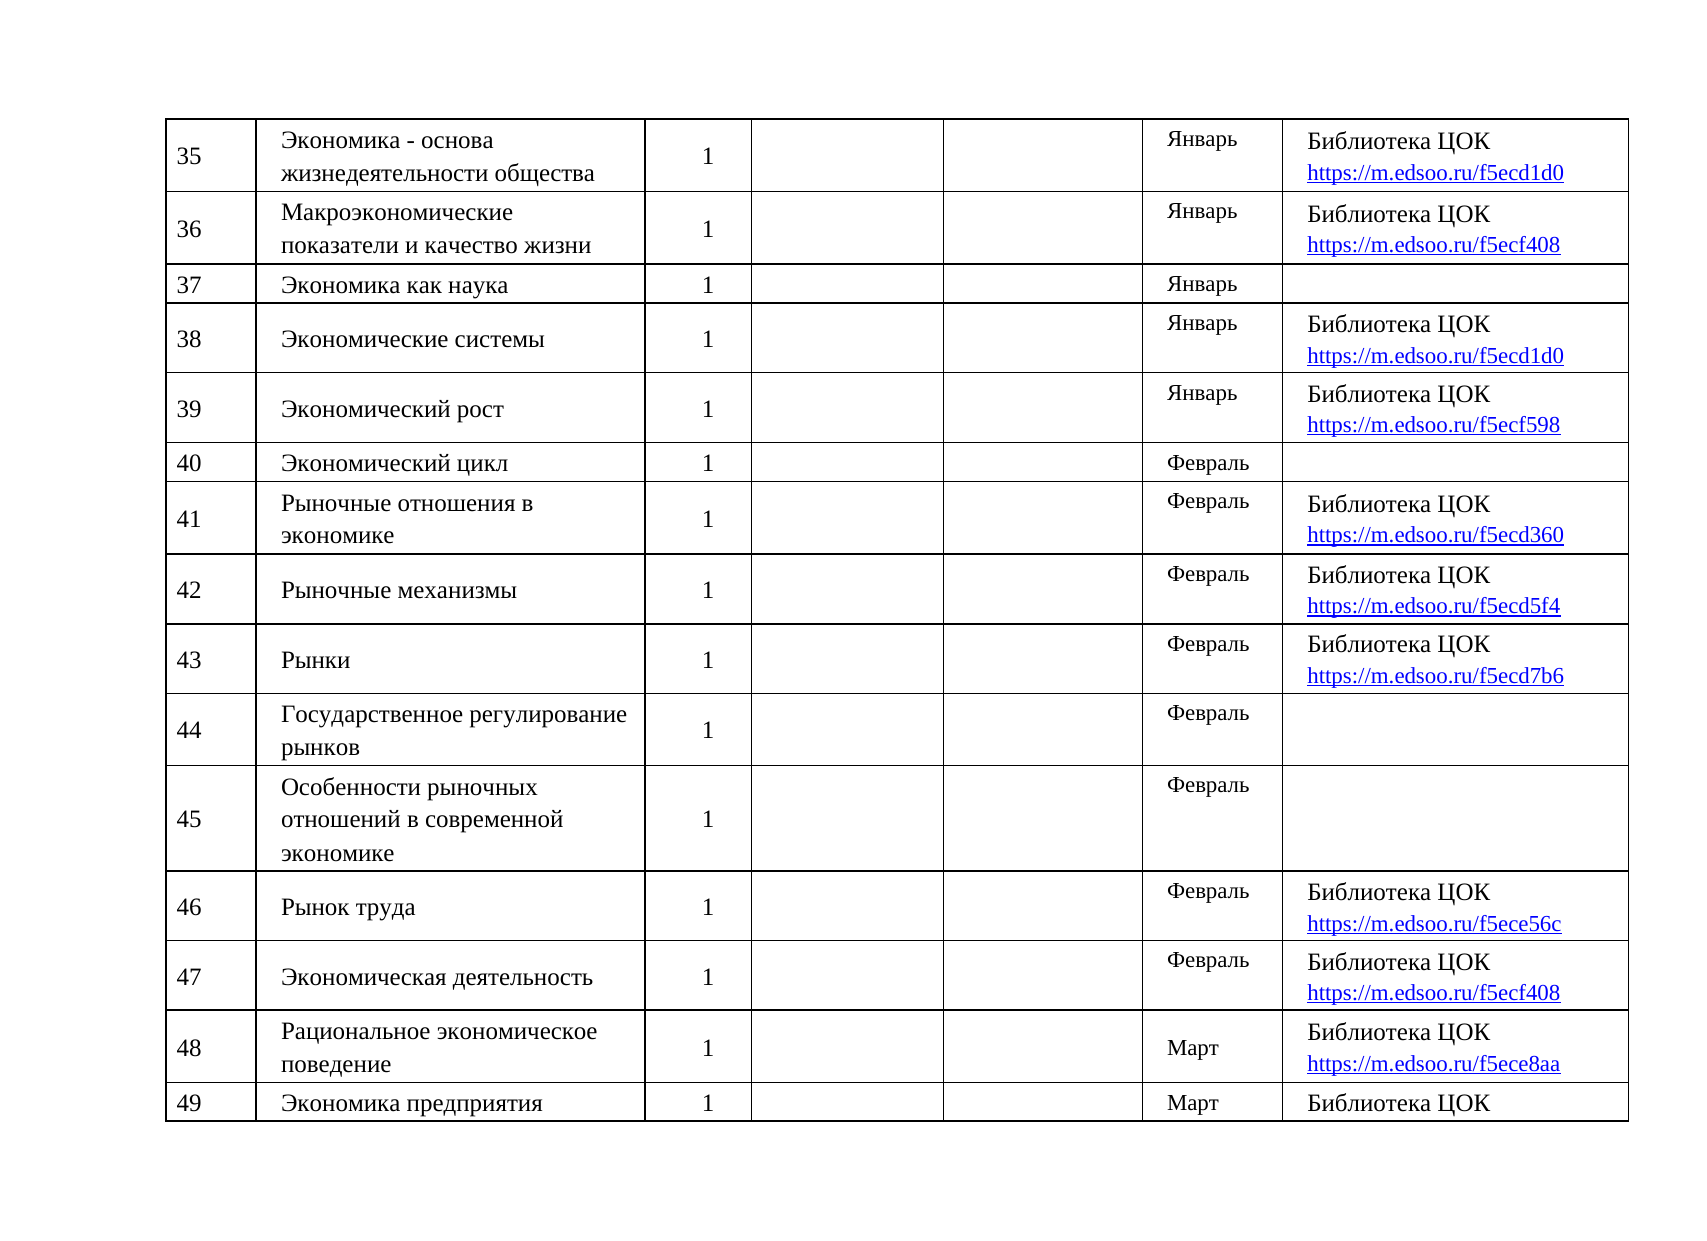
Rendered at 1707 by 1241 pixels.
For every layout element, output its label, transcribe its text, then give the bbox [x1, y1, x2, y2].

table_cell Февраль [1143, 443, 1282, 481]
table_cell [944, 265, 1142, 302]
table_cell [944, 120, 1142, 191]
table_cell 38 [167, 304, 255, 372]
table_cell 1 [646, 1011, 751, 1082]
table_cell [1283, 766, 1628, 870]
table_cell [944, 1083, 1142, 1120]
table_cell [944, 766, 1142, 870]
table_cell 1 [646, 304, 751, 372]
table_cell 49 [167, 1083, 255, 1120]
table_cell [752, 120, 943, 191]
table_cell 47 [167, 941, 255, 1009]
table_cell Рынки [257, 625, 644, 692]
table_cell Февраль [1143, 941, 1282, 1009]
table_cell [752, 694, 943, 765]
table_cell Февраль [1143, 625, 1282, 692]
table_cell 1 [646, 373, 751, 441]
table_cell [944, 304, 1142, 372]
table_cell Библиотека ЦОК https://m.edsoo.ru/f5ecf408 [1283, 941, 1628, 1009]
table_cell [944, 872, 1142, 940]
table_cell Особенности рыночных отношений в современной экономике [257, 766, 644, 870]
table_cell Февраль [1143, 482, 1282, 553]
table_cell [944, 1011, 1142, 1082]
table_cell [752, 872, 943, 940]
table_cell 1 [646, 443, 751, 481]
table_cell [257, 1083, 644, 1120]
table_cell [944, 482, 1142, 553]
table_cell [752, 443, 943, 481]
table_cell 44 [167, 694, 255, 765]
table_cell Февраль [1143, 694, 1282, 765]
table_cell 43 [167, 625, 255, 692]
table_cell 1 [646, 766, 751, 870]
table_cell [752, 265, 943, 302]
table_cell [752, 1083, 943, 1120]
table_cell Государственное регулирование рынков [257, 694, 644, 765]
table_cell 1 [646, 941, 751, 1009]
table_cell [752, 373, 943, 441]
table_cell [944, 443, 1142, 481]
table_cell 40 [167, 443, 255, 481]
table_cell Февраль [1143, 872, 1282, 940]
table_cell 1 [646, 192, 751, 263]
table_cell 46 [167, 872, 255, 940]
table_cell 48 [167, 1011, 255, 1082]
table_cell Библиотека ЦОК https://m.edsoo.ru/f5ecd5f4 [1283, 555, 1628, 623]
table_cell Экономические системы [257, 304, 644, 372]
table_cell Рыночные механизмы [257, 555, 644, 623]
table_cell Экономика - основа жизнедеятельности общества [257, 120, 644, 191]
table_cell 35 [167, 120, 255, 191]
table_cell [944, 625, 1142, 692]
table_cell 1 [646, 120, 751, 191]
table_cell [752, 1011, 943, 1082]
table_cell Библиотека ЦОК https://m.edsoo.ru/f5ecd360 [1283, 482, 1628, 553]
table_cell [752, 304, 943, 372]
table_cell Экономический рост [257, 373, 644, 441]
table_cell [944, 941, 1142, 1009]
table_cell Библиотека ЦОК https://m.edsoo.ru/f5ecd7b6 [1283, 625, 1628, 692]
table_cell Январь [1143, 192, 1282, 263]
table_cell 36 [167, 192, 255, 263]
table_cell Библиотека ЦОК https://m.edsoo.ru/f5ece8aa [1283, 1011, 1628, 1082]
table_cell 1 [646, 1083, 751, 1120]
table_cell Экономический цикл [257, 443, 644, 481]
table_cell 37 [167, 265, 255, 302]
table_cell Экономическая деятельность [257, 941, 644, 1009]
table_cell [752, 192, 943, 263]
table_cell Февраль [1143, 766, 1282, 870]
table_cell [1283, 265, 1628, 302]
table_cell Март [1143, 1011, 1282, 1082]
table_cell [752, 482, 943, 553]
table_cell Январь [1143, 373, 1282, 441]
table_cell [1283, 1083, 1628, 1120]
table_cell Январь [1143, 304, 1282, 372]
table_cell 1 [646, 694, 751, 765]
table_cell [752, 941, 943, 1009]
table_cell 1 [646, 625, 751, 692]
table_cell 41 [167, 482, 255, 553]
table_cell Январь [1143, 265, 1282, 302]
table_cell 1 [646, 872, 751, 940]
table_cell Библиотека ЦОК https://m.edsoo.ru/f5ecf598 [1283, 373, 1628, 441]
table_cell 42 [167, 555, 255, 623]
table_cell [752, 555, 943, 623]
table_cell Февраль [1143, 555, 1282, 623]
table_cell Библиотека ЦОК https://m.edsoo.ru/f5ece56c [1283, 872, 1628, 940]
table_cell Библиотека ЦОК https://m.edsoo.ru/f5ecd1d0 [1283, 120, 1628, 191]
table_cell 1 [646, 265, 751, 302]
table_cell [944, 555, 1142, 623]
table_cell Рыночные отношения в экономике [257, 482, 644, 553]
table_cell Библиотека ЦОК https://m.edsoo.ru/f5ecd1d0 [1283, 304, 1628, 372]
table_cell [752, 766, 943, 870]
table_cell [1283, 443, 1628, 481]
table_cell [1283, 694, 1628, 765]
table_cell Экономика как наука [257, 265, 644, 302]
table_cell [944, 373, 1142, 441]
table_cell 1 [646, 555, 751, 623]
table_cell Рациональное экономическое поведение [257, 1011, 644, 1082]
table_cell Библиотека ЦОК https://m.edsoo.ru/f5ecf408 [1283, 192, 1628, 263]
table_cell Январь [1143, 120, 1282, 191]
table_cell 45 [167, 766, 255, 870]
table_cell 1 [646, 482, 751, 553]
table_cell Март [1143, 1083, 1282, 1120]
table_cell [944, 694, 1142, 765]
table_cell Рынок труда [257, 872, 644, 940]
table_cell 39 [167, 373, 255, 441]
table_cell [752, 625, 943, 692]
table_cell [944, 192, 1142, 263]
table_cell Макроэкономические показатели и качество жизни [257, 192, 644, 263]
